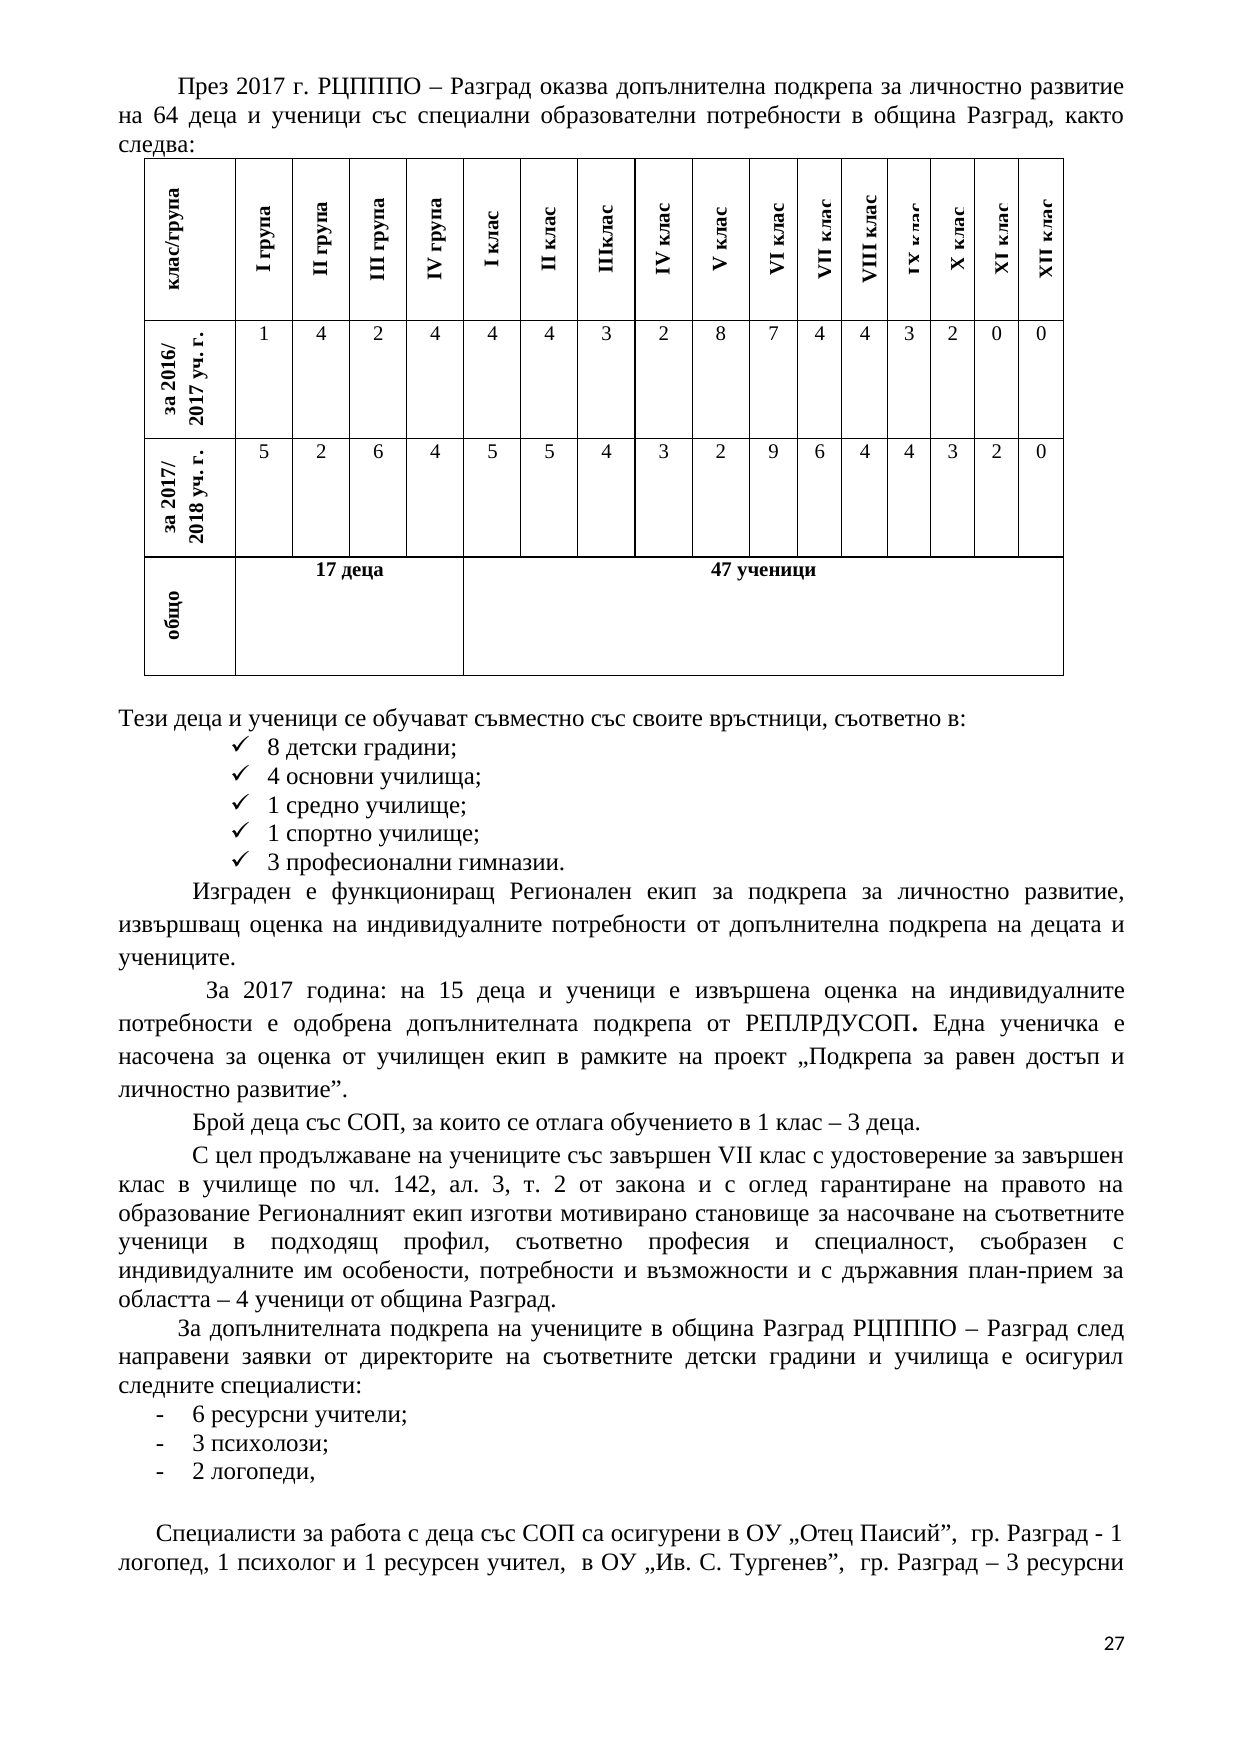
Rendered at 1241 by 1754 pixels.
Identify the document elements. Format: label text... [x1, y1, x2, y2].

table_cell 0 [1019, 321, 1063, 438]
table_cell 8 [693, 321, 749, 438]
table_cell 4 [842, 321, 887, 438]
table_cell 3 [636, 439, 692, 556]
list 1 средно училище; [230, 790, 1125, 818]
table_header VIII клас [842, 159, 887, 320]
table_cell 4 [888, 439, 930, 556]
table_cell 2 [975, 439, 1018, 556]
table_cell 2 [293, 439, 349, 556]
list 8 детски градини; [230, 732, 1125, 761]
table_cell 5 [464, 439, 520, 556]
table_header II група [293, 159, 349, 320]
table_header XII клас [1019, 159, 1063, 320]
table_cell 4 [798, 321, 841, 438]
list 1 спортно училище; [230, 818, 1125, 847]
table_cell 1 [236, 321, 292, 438]
table_cell 2 [350, 321, 406, 438]
table_header клас/група [145, 159, 235, 320]
list 2 логопеди, [156, 1456, 1125, 1485]
text За допълнителната подкрепа на учениците в община Разград РЦПППО – Разград след направени заявки от директорите на съответните детски градини и училища е осигурил следните специалисти: [118, 1313, 1125, 1399]
table_header IIIклас [578, 159, 634, 320]
list 6 ресурсни учители; [156, 1399, 1125, 1428]
table_cell 5 [521, 439, 577, 556]
list 3 професионални гимназии. [230, 847, 1125, 876]
table_cell 4 [464, 321, 520, 438]
text За 2017 година: на 15 деца и ученици е извършена оценка на индивидуалните потребности е одобрена допълнителната подкрепа от РЕПЛРДУСОП. Една ученичка е насочена за оценка от училищен екип в рамките на проект „Подкрепа за равен достъп и личностно развитие”. [118, 975, 1125, 1103]
table_cell 17 деца [236, 558, 463, 674]
table_cell 5 [236, 439, 292, 556]
table_header III група [350, 159, 406, 320]
table_cell 4 [407, 321, 463, 438]
table_cell 4 [293, 321, 349, 438]
table_cell 2 [693, 439, 749, 556]
text Брой деца със СОП, за които се отлага обучението в 1 клас – 3 деца. [118, 1107, 1125, 1136]
table_header XI клас [975, 159, 1018, 320]
table_cell 4 [407, 439, 463, 556]
text С цел продължаване на учениците със завършен VII клас с удостоверение за завършен клас в училище по чл. 142, ал. 3, т. 2 от закона и с оглед гарантиране на правото на образование Регионалният екип изготви мотивирано становище за насочване на съответните ученици в подходящ профил, съответно професия и специалност, съобразен с индивидуалните им особености, потребности и възможности и с държавния план-прием за областта – 4 ученици от община Разград. [118, 1140, 1125, 1313]
table_cell 4 [578, 439, 634, 556]
table_cell общо [145, 558, 235, 674]
table_cell 0 [1019, 439, 1063, 556]
table_cell за 2016/ 2017 уч. г. [145, 321, 235, 438]
table_header IX клас [888, 159, 930, 320]
table_cell за 2017/ 2018 уч. г. [145, 439, 235, 556]
text Тези деца и ученици се обучават съвместно със своите връстници, съответно в: [118, 703, 1125, 732]
table_header V клас [693, 159, 749, 320]
table_header X клас [931, 159, 974, 320]
table_cell 2 [636, 321, 692, 438]
table_cell 2 [931, 321, 974, 438]
table_header I група [236, 159, 292, 320]
table_cell 3 [578, 321, 634, 438]
table_header IV клас [636, 159, 692, 320]
table_cell 4 [521, 321, 577, 438]
table_cell 6 [350, 439, 406, 556]
table_cell 3 [931, 439, 974, 556]
table_header II клас [521, 159, 577, 320]
text Изграден е функциониращ Регионален екип за подкрепа за личностно развитие, извършващ оценка на индивидуалните потребности от допълнителна подкрепа на децата и учениците. [118, 876, 1125, 971]
table_cell 9 [750, 439, 797, 556]
table_header I клас [464, 159, 520, 320]
text През 2017 г. РЦПППО – Разград оказва допълнителна подкрепа за личностно развитие на 64 деца и ученици със специални образователни потребности в община Разград, както следва: [118, 71, 1125, 158]
table_header IV група [407, 159, 463, 320]
table_header VII клас [798, 159, 841, 320]
table_header VI клас [750, 159, 797, 320]
table_cell 3 [888, 321, 930, 438]
table_cell 47 ученици [464, 558, 1063, 674]
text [118, 1518, 1125, 1576]
list 4 основни училища; [230, 761, 1125, 790]
list 3 психолози; [156, 1428, 1125, 1456]
table_cell 7 [750, 321, 797, 438]
table_cell 4 [842, 439, 887, 556]
table_cell 0 [975, 321, 1018, 438]
table_cell 6 [798, 439, 841, 556]
